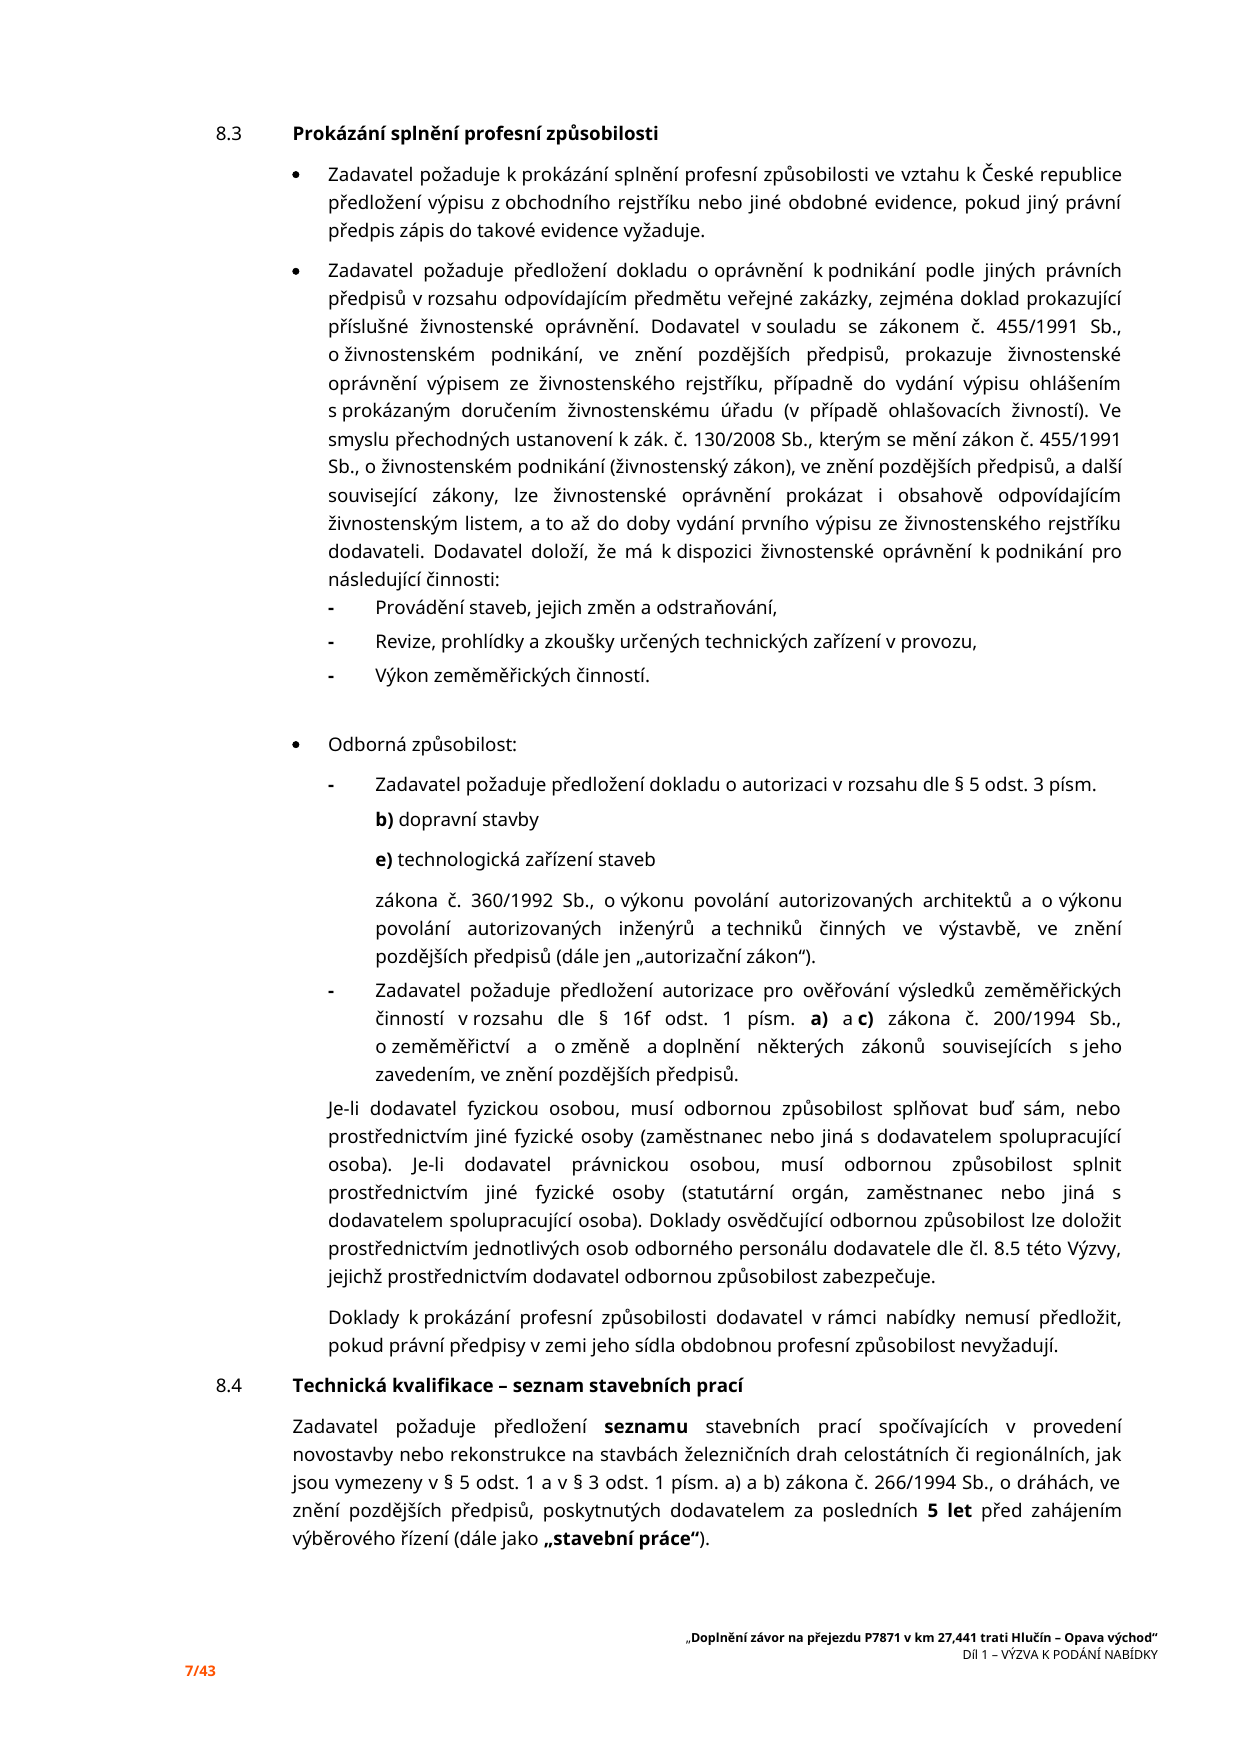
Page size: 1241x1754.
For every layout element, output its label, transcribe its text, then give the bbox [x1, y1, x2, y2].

text Prokázání splnění profesní způsobilosti [216, 121, 1122, 146]
text Zadavatel požaduje předložení dokladu o oprávnění k podnikání podle jiných právních předpisů v rozsahu odpovídajícím předmětu veřejné zakázky, zejména doklad prokazující příslušné živnostenské oprávnění. Dodavatel v souladu se zákonem č. 455/1991 Sb., o živnostenském podnikání, ve znění pozdějších předpisů, prokazuje živnostenské oprávnění výpisem ze živnostenského rejstříku, případně do vydání výpisu ohlášením s prokázaným doručením živnostenskému úřadu (v případě ohlašovacích živností). Ve smyslu přechodných ustanovení k zák. č. 130/2008 Sb., kterým se mění zákon č. 455/1991 Sb., o živnostenském podnikání (živnostenský zákon), ve znění pozdějších předpisů, a další související zákony, lze živnostenské oprávnění prokázat i obsahově odpovídajícím živnostenským listem, a to až do doby vydání prvního výpisu ze živnostenského rejstříku dodavateli. Dodavatel doloží, že má k dispozici živnostenské oprávnění k podnikání pro následující činnosti: [292, 258, 1122, 591]
list e) technologická zařízení staveb [339, 846, 1122, 872]
text Je-li dodavatel fyzickou osobou, musí odbornou způsobilost splňovat buď sám, nebo prostřednictvím jiné fyzické osoby (zaměstnanec nebo jiná s dodavatelem spolupracující osoba). Je-li dodavatel právnickou osobou, musí odbornou způsobilost splnit prostřednictvím jiné fyzické osoby (statutární orgán, zaměstnanec nebo jiná s dodavatelem spolupracující osoba). Doklady osvědčující odbornou způsobilost lze doložit prostřednictvím jednotlivých osob odborného personálu dodavatele dle čl. 8.5 této Výzvy, jejichž prostřednictvím dodavatel odbornou způsobilost zabezpečuje. [328, 1096, 1122, 1289]
text Zadavatel požaduje předložení autorizace pro ověřování výsledků zeměměřických činností v rozsahu dle § 16f odst. 1 písm. a) a c) zákona č. 200/1994 Sb., o zeměměřictví a o změně a doplnění některých zákonů souvisejících s jeho zavedením, ve znění pozdějších předpisů. [328, 977, 1122, 1087]
text Zadavatel požaduje k prokázání splnění profesní způsobilosti ve vztahu k České republice předložení výpisu z obchodního rejstříku nebo jiné obdobné evidence, pokud jiný právní předpis zápis do takové evidence vyžaduje. [292, 161, 1122, 243]
text Provádění staveb, jejich změn a odstraňování, [328, 594, 1122, 619]
text Výkon zeměměřických činností. [328, 662, 1122, 688]
text Technická kvalifikace – seznam stavebních prací [216, 1373, 1122, 1398]
text Odborná způsobilost: [292, 731, 1122, 757]
text Zadavatel požaduje předložení seznamu stavebních prací spočívajících v provedení novostavby nebo rekonstrukce na stavbách železničních drah celostátních či regionálních, jak jsou vymezeny v § 5 odst. 1 a v § 3 odst. 1 písm. a) a b) zákona č. 266/1994 Sb., o dráhách, ve znění pozdějších předpisů, poskytnutých dodavatelem za posledních 5 let před zahájením výběrového řízení (dále jako „stavební práce“). [292, 1413, 1122, 1551]
list zákona č. 360/1992 Sb., o výkonu povolání autorizovaných architektů a o výkonu povolání autorizovaných inženýrů a techniků činných ve výstavbě, ve znění pozdějších předpisů (dále jen „autorizační zákon“). [375, 887, 1122, 968]
text Revize, prohlídky a zkoušky určených technických zařízení v provozu, [328, 628, 1122, 654]
text Doklady k prokázání profesní způsobilosti dodavatel v rámci nabídky nemusí předložit, pokud právní předpisy v zemi jeho sídla obdobnou profesní způsobilost nevyžadují. [328, 1304, 1122, 1358]
list b) dopravní stavby [339, 806, 1122, 831]
text Zadavatel požaduje předložení dokladu o autorizaci v rozsahu dle § 5 odst. 3 písm. [328, 772, 1122, 797]
